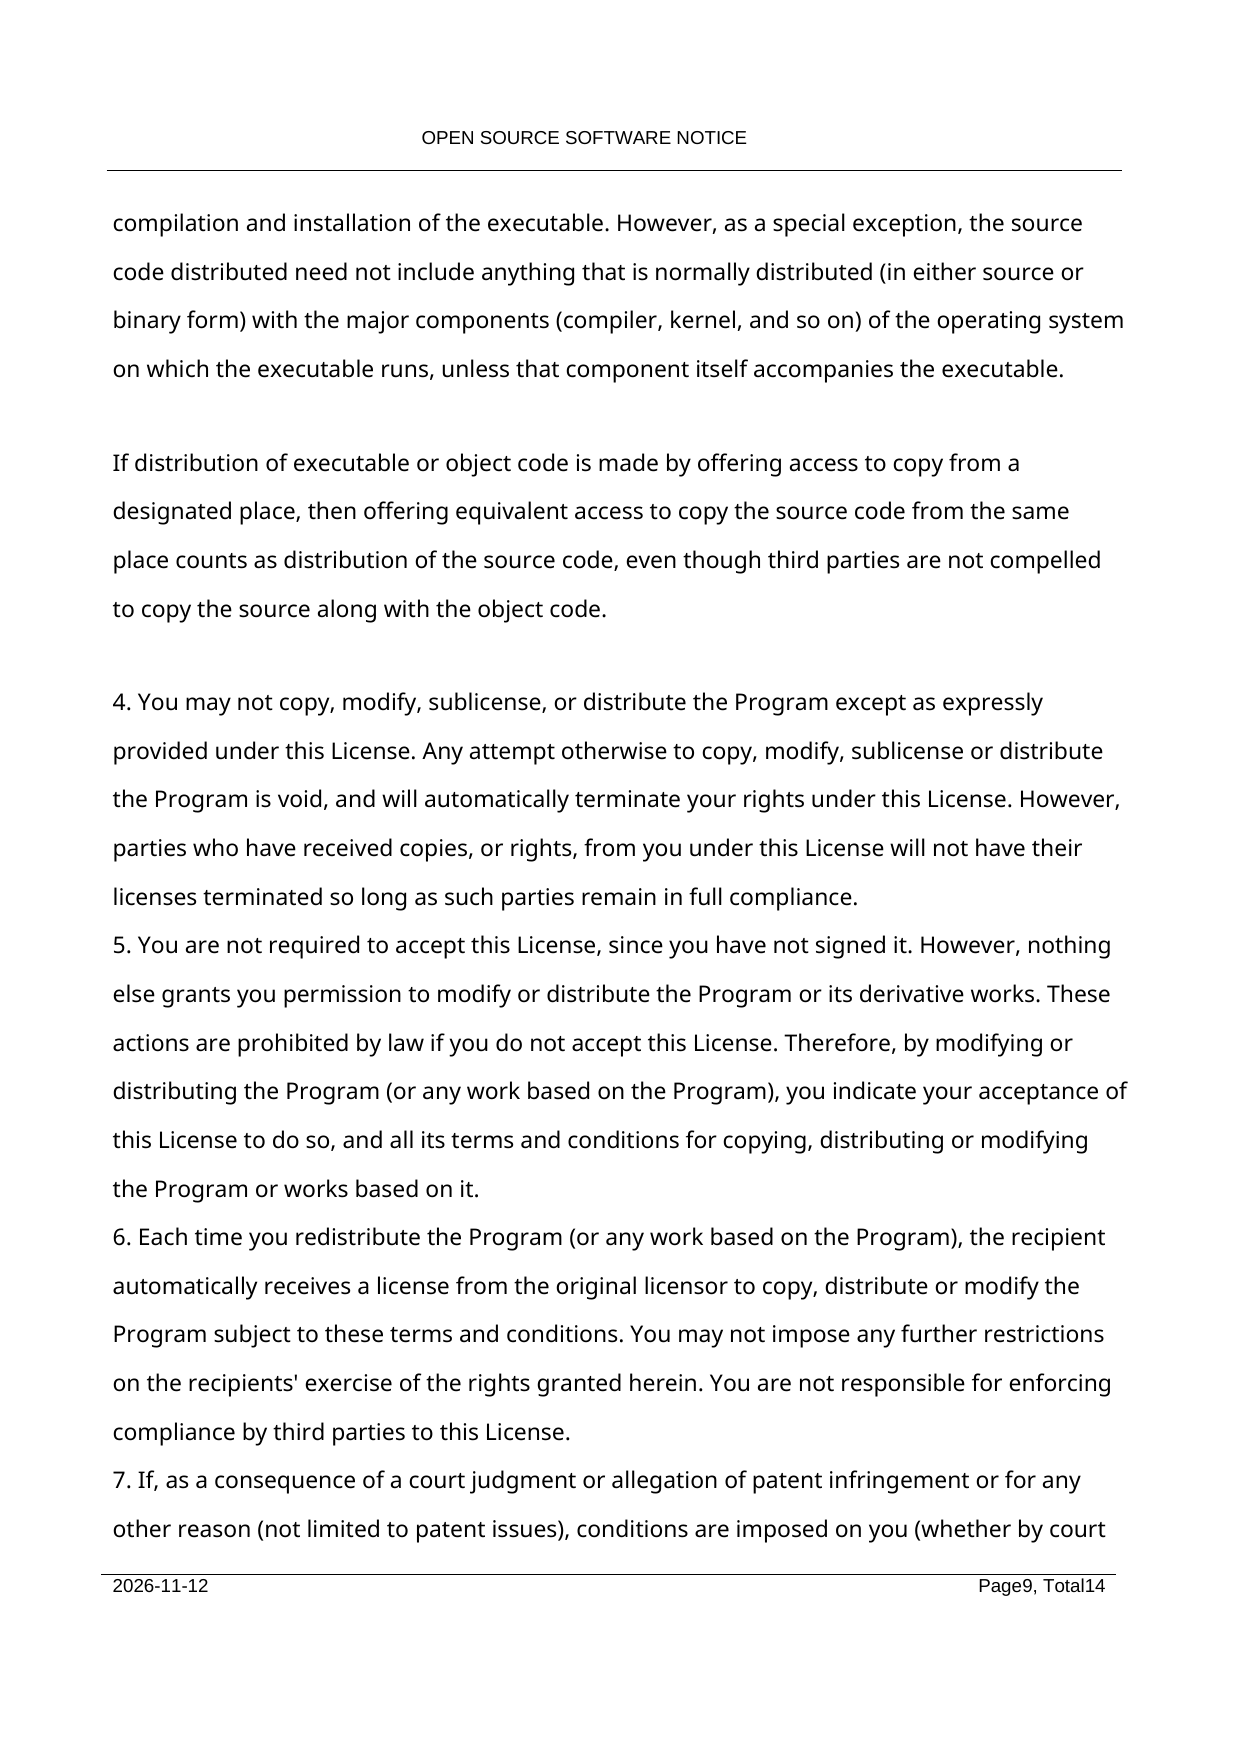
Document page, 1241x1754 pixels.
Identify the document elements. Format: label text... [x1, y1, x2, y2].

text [112, 206, 1128, 385]
text 5. You are not required to accept this License, since you have not signed it. However, nothing else grants you permission to modify or distribute the Program or its derivative works. These actions are prohibited by law if you do not accept this License. Therefore, by modifying or distributing the Program (or any work based on the Program), you indicate your acceptance of this License to do so, and all its terms and conditions for copying, distributing or modifying the Program or works based on it. [112, 928, 1128, 1205]
text 4. You may not copy, modify, sublicense, or distribute the Program except as expressly provided under this License. Any attempt otherwise to copy, modify, sublicense or distribute the Program is void, and will automatically terminate your rights under this License. However, parties who have received copies, or rights, from you under this License will not have their licenses terminated so long as such parties remain in full compliance. [112, 685, 1128, 913]
text If distribution of executable or object code is made by offering access to copy from a designated place, then offering equivalent access to copy the source code from the same place counts as distribution of the source code, even though third parties are not compelled to copy the source along with the object code. [112, 446, 1128, 624]
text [112, 1463, 1128, 1545]
text 6. Each time you redistribute the Program (or any work based on the Program), the recipient automatically receives a license from the original licensor to copy, distribute or modify the Program subject to these terms and conditions. You may not impose any further restrictions on the recipients' exercise of the rights granted herein. You are not responsible for enforcing compliance by third parties to this License. [112, 1220, 1128, 1448]
